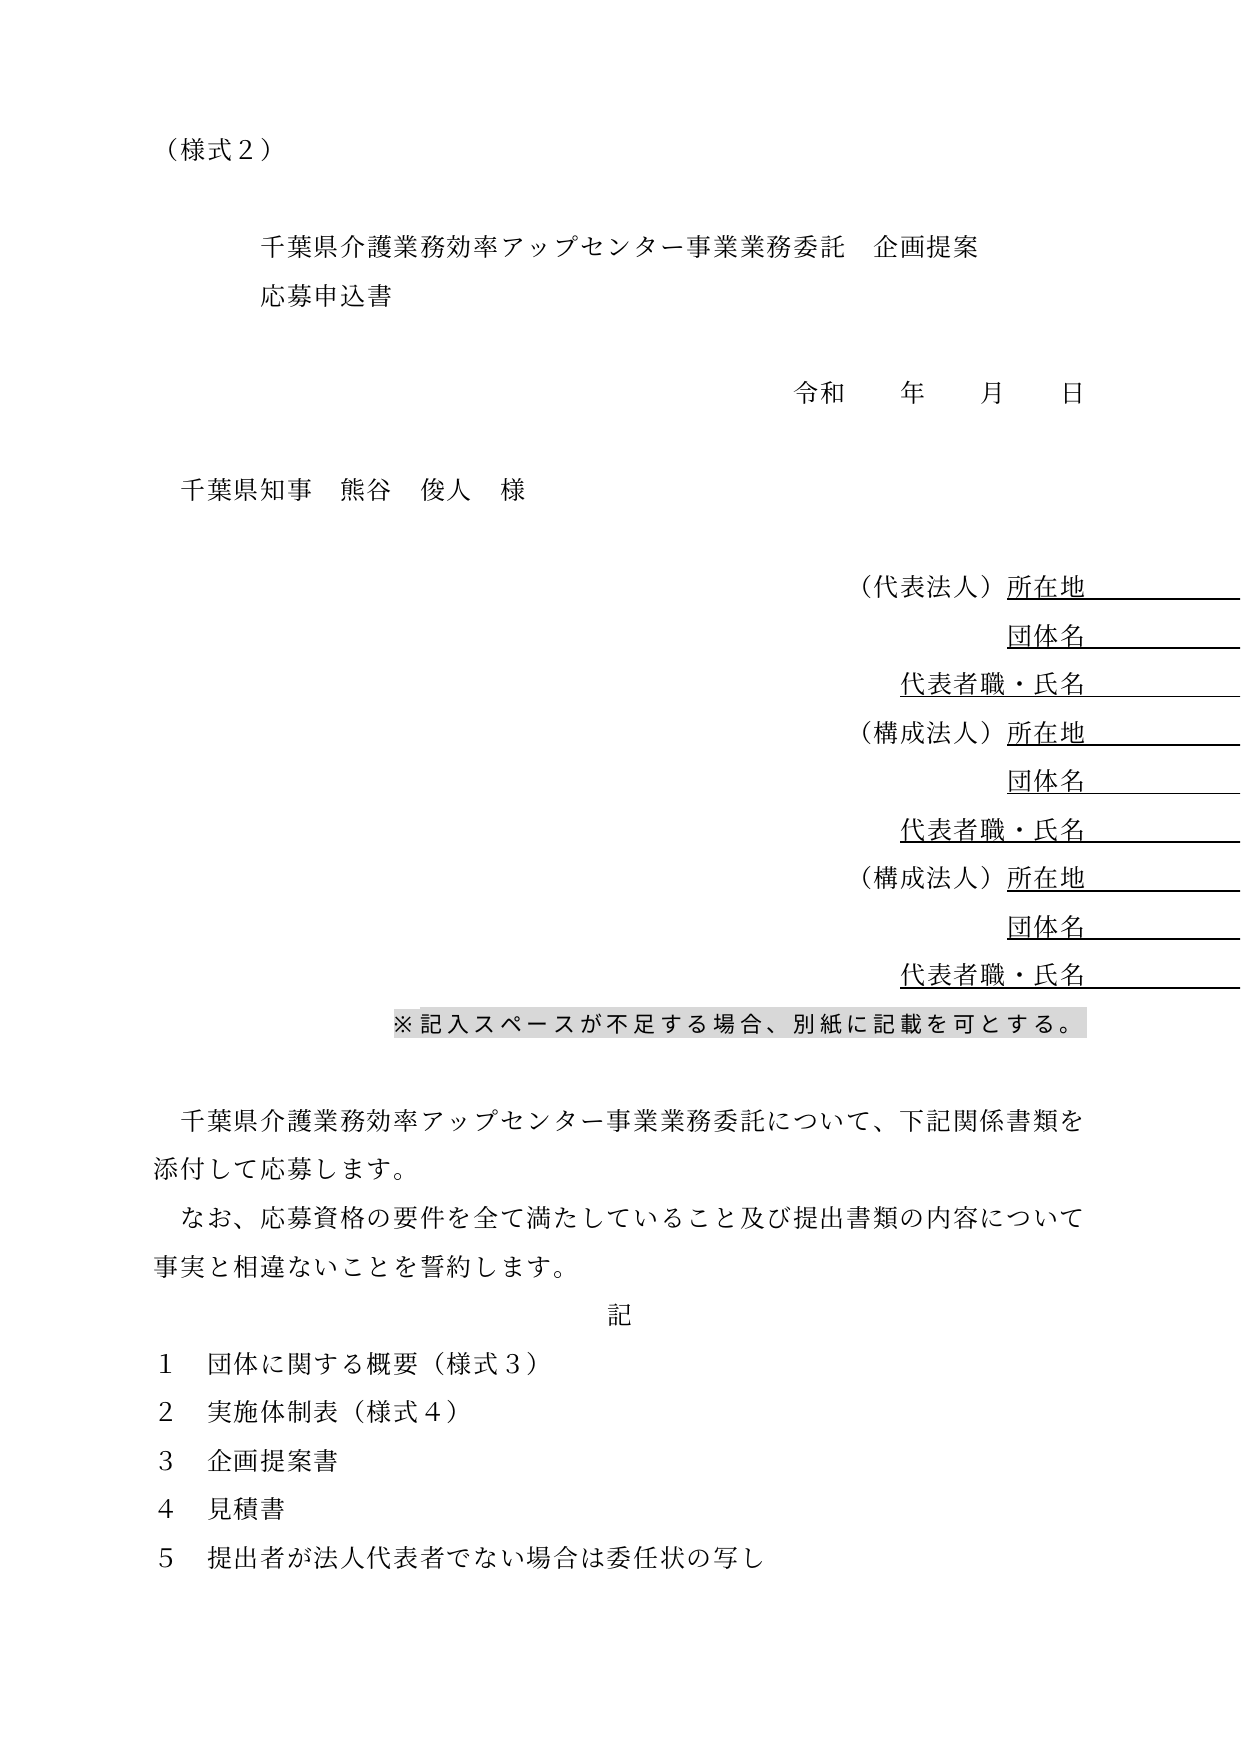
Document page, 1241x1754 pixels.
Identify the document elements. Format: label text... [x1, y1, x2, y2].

text （代表法人）所在地 [153, 561, 1087, 610]
text 団体名 [153, 756, 1087, 804]
text 代表者職・氏名 [153, 804, 1087, 853]
text なお、応募資格の要件を全て満たしていること及び提出書類の内容について事実と相違ないことを誓約します。 [153, 1192, 1087, 1289]
text 令和 年 月 日 [153, 367, 1087, 416]
text 代表者職・氏名 [153, 658, 1087, 707]
text ２ 実施体制表（様式４） [153, 1387, 1087, 1435]
text 千葉県知事 熊谷 俊人 様 [153, 464, 1087, 513]
text ３ 企画提案書 [153, 1435, 1087, 1484]
text （様式２） [153, 124, 1087, 173]
text 千葉県介護業務効率アップセンター事業業務委託 企画提案 [153, 222, 1087, 270]
text １ 団体に関する概要（様式３） [153, 1338, 1087, 1387]
text ５ 提出者が法人代表者でない場合は委任状の写し [153, 1532, 1087, 1581]
text 千葉県介護業務効率アップセンター事業業務委託について、下記関係書類を添付して応募します。 [153, 1095, 1087, 1192]
text 団体名 [153, 610, 1087, 658]
text 応募申込書 [153, 270, 1087, 319]
text （構成法人）所在地 [153, 707, 1087, 756]
text 団体名 [153, 901, 1087, 950]
subtitle 記 [153, 1289, 1087, 1338]
text （構成法人）所在地 [153, 853, 1087, 901]
text ※記入スペースが不足する場合、別紙に記載を可とする。 [153, 998, 1087, 1047]
text 代表者職・氏名 [153, 950, 1087, 998]
text ４ 見積書 [153, 1484, 1087, 1532]
